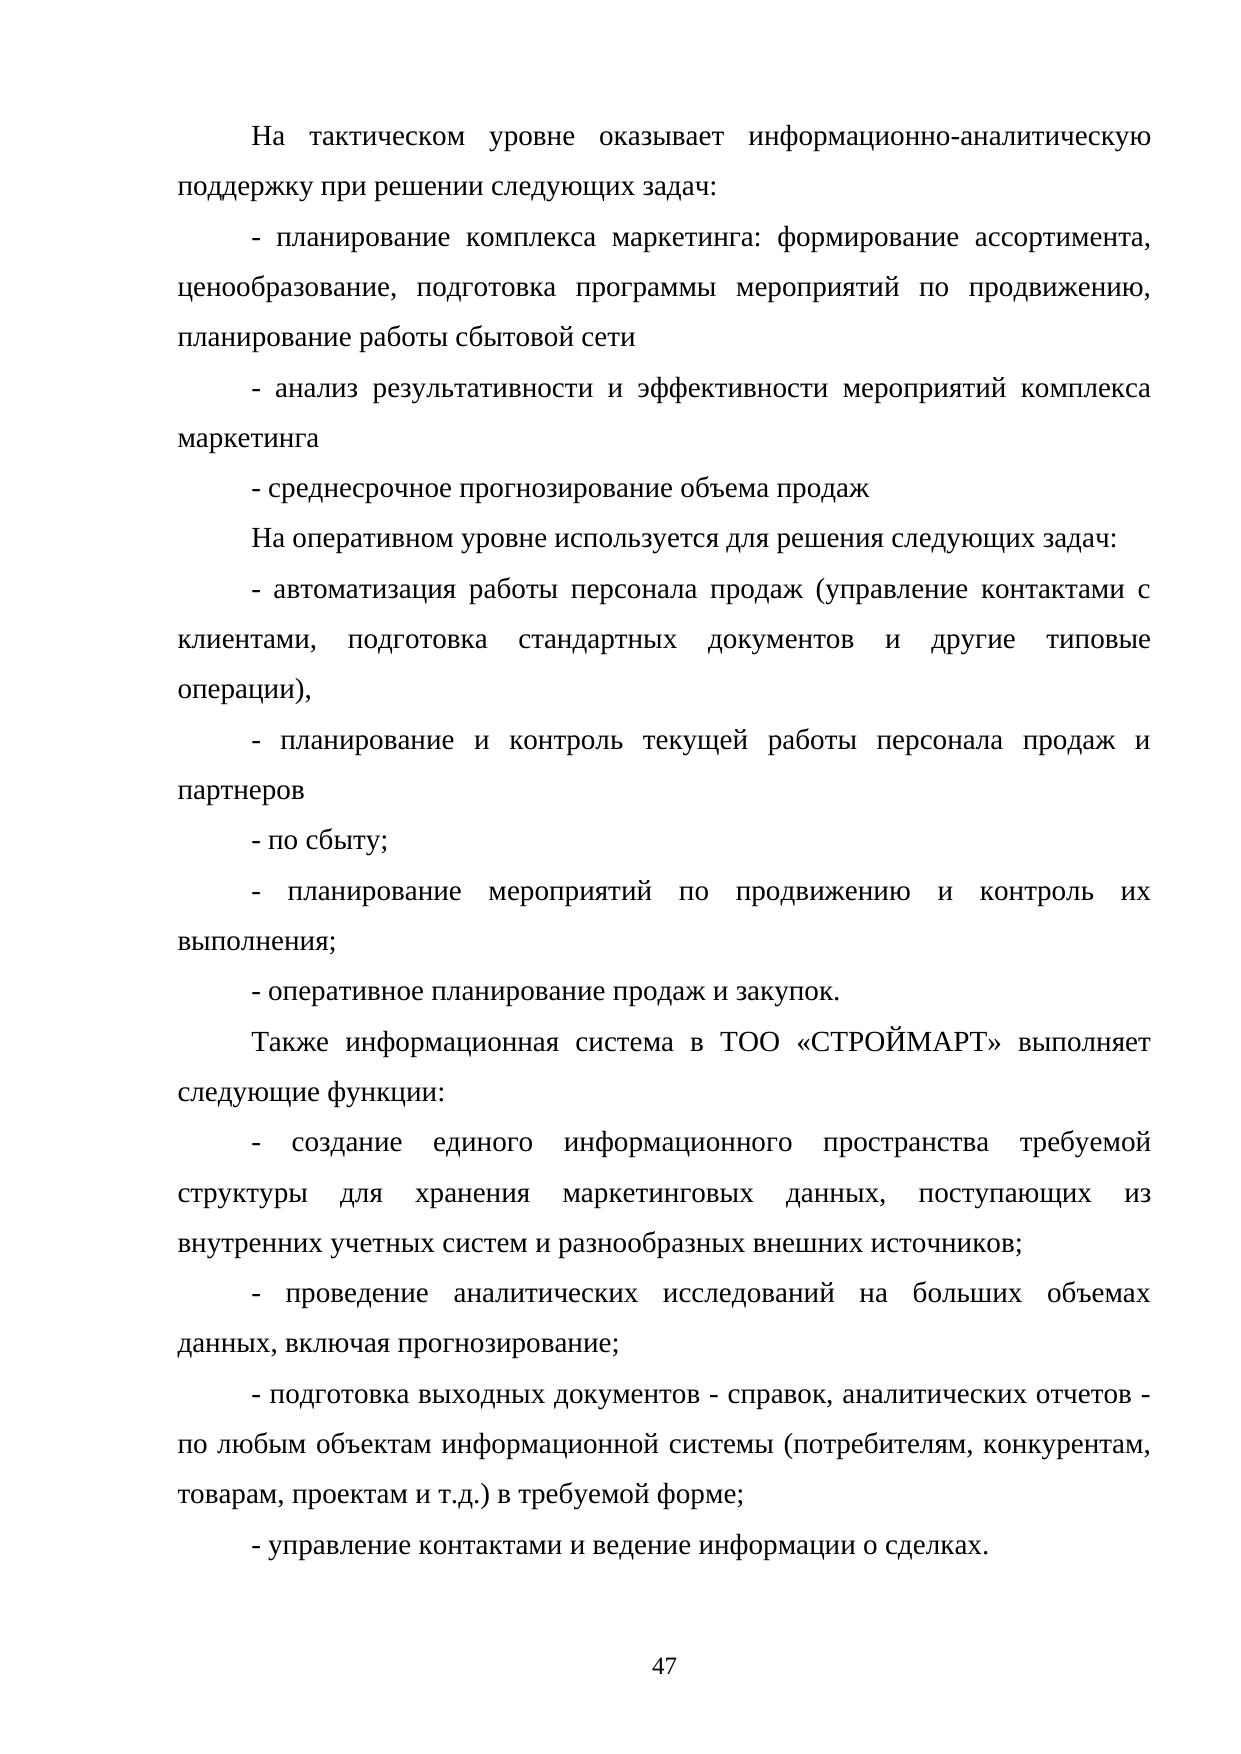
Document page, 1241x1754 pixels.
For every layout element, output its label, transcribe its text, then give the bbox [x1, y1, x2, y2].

text - оперативное планирование продаж и закупок. [177, 973, 1152, 1007]
text - планирование мероприятий по продвижению и контроль их выполнения; [177, 873, 1152, 957]
text - подготовка выходных документов - справок, аналитических отчетов - по любым объектам информационной системы (потребителям, конкурентам, товарам, проектам и т.д.) в требуемой форме; [177, 1376, 1152, 1510]
text - анализ результативности и эффективности мероприятий комплекса маркетинга [177, 370, 1152, 453]
text Также информационная система в ТОО «СТРОЙМАРТ» выполняет следующие функции: [177, 1024, 1152, 1108]
text - проведение аналитических исследований на больших объемах данных, включая прогнозирование; [177, 1275, 1152, 1359]
text - планирование и контроль текущей работы персонала продаж и партнеров [177, 722, 1152, 806]
text - планирование комплекса маркетинга: формирование ассортимента, ценообразование, подготовка программы мероприятий по продвижению, планирование работы сбытовой сети [177, 219, 1152, 353]
text - среднесрочное прогнозирование объема продаж [177, 470, 1152, 504]
text На оперативном уровне используется для решения следующих задач: [177, 521, 1152, 554]
text - управление контактами и ведение информации о сделках. [177, 1527, 1152, 1560]
text - создание единого информационного пространства требуемой структуры для хранения маркетинговых данных, поступающих из внутренних учетных систем и разнообразных внешних источников; [177, 1124, 1152, 1258]
text - автоматизация работы персонала продаж (управление контактами с клиентами, подготовка стандартных документов и другие типовые операции), [177, 571, 1152, 705]
text - по сбыту; [177, 822, 1152, 856]
text На тактическом уровне оказывает информационно-аналитическую поддержку при решении следующих задач: [177, 118, 1152, 202]
